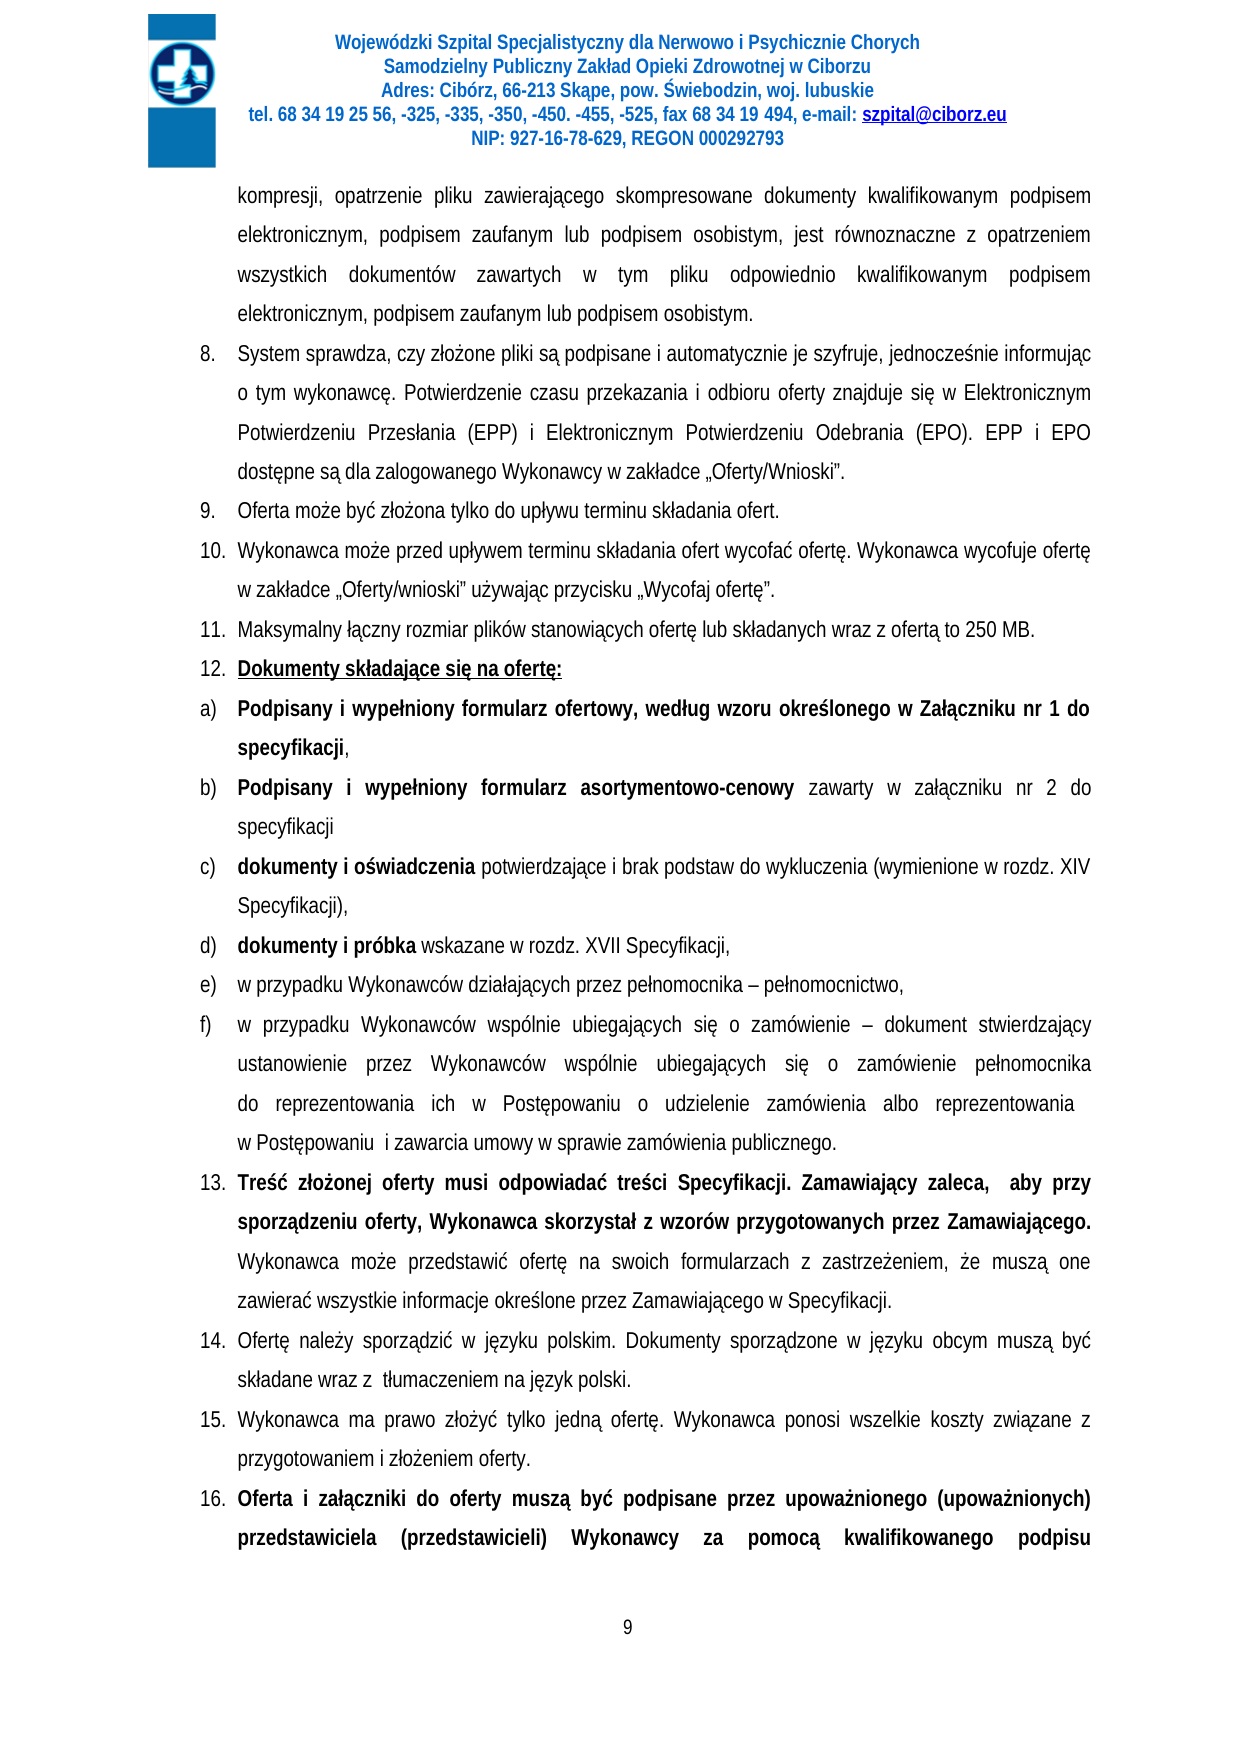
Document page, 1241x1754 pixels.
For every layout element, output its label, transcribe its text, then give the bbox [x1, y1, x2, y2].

list Maksymalny łączny rozmiar plików stanowiących ofertę lub składanych wraz z ofertą to 250 MB. [200, 616, 1092, 642]
list Ofertę należy sporządzić w języku polskim. Dokumenty sporządzone w języku obcym muszą być składane wraz z tłumaczeniem na język polski. [200, 1327, 1092, 1392]
list dokumenty i oświadczenia potwierdzające i brak podstaw do wykluczenia (wymienione w rozdz. XIV Specyfikacji), [200, 853, 1092, 919]
list Wykonawca ma prawo złożyć tylko jedną ofertę. Wykonawca ponosi wszelkie koszty związane z przygotowaniem i złożeniem oferty. [200, 1406, 1092, 1471]
list w przypadku Wykonawców wspólnie ubiegających się o zamówienie – dokument stwierdzający ustanowienie przez Wykonawców wspólnie ubiegających się o zamówienie pełnomocnika do reprezentowania ich w Postępowaniu o udzielenie zamówienia albo reprezentowania w Postępowaniu i zawarcia umowy w sprawie zamówienia publicznego. [200, 1011, 1092, 1156]
picture [146, 14, 216, 169]
list Dokumenty składające się na ofertę: [200, 655, 1092, 682]
list Wykonawca może przed upływem terminu składania ofert wycofać ofertę. Wykonawca wycofuje ofertę w zakładce „Oferty/wnioski” używając przycisku „Wycofaj ofertę”. [200, 537, 1092, 603]
list wskazane w rozdz. XVII Specyfikacji, [200, 932, 1092, 958]
list Treść złożonej oferty musi odpowiadać treści Specyfikacji. Zamawiający zaleca, aby przy sporządzeniu oferty, Wykonawca skorzystał z wzorów przygotowanych przez Zamawiającego. Wykonawca może przedstawić ofertę na swoich formularzach z zastrzeżeniem, że muszą one zawierać wszystkie informacje określone przez Zamawiającego w Specyfikacji. [200, 1169, 1092, 1313]
list Podpisany i wypełniony formularz ofertowy, według wzoru określonego w Załączniku nr 1 do specyfikacji, [200, 695, 1092, 761]
list Podpisany i wypełniony formularz asortymentowo-cenowy zawarty w załączniku nr 2 do specyfikacji [200, 774, 1092, 840]
list w przypadku Wykonawców działających przez pełnomocnika – pełnomocnictwo, [200, 971, 1092, 998]
list System sprawdza, czy złożone pliki są podpisane i automatycznie je szyfruje, jednocześnie informując o tym wykonawcę. Potwierdzenie czasu przekazania i odbioru oferty znajduje się w Elektronicznym Potwierdzeniu Przesłania (EPP) i Elektronicznym Potwierdzeniu Odebrania (EPO). EPP i EPO dostępne są dla zalogowanego Wykonawcy w zakładce „Oferty/Wnioski”. [200, 339, 1092, 484]
list Oferta może być złożona tylko do upływu terminu składania ofert. [200, 497, 1092, 524]
